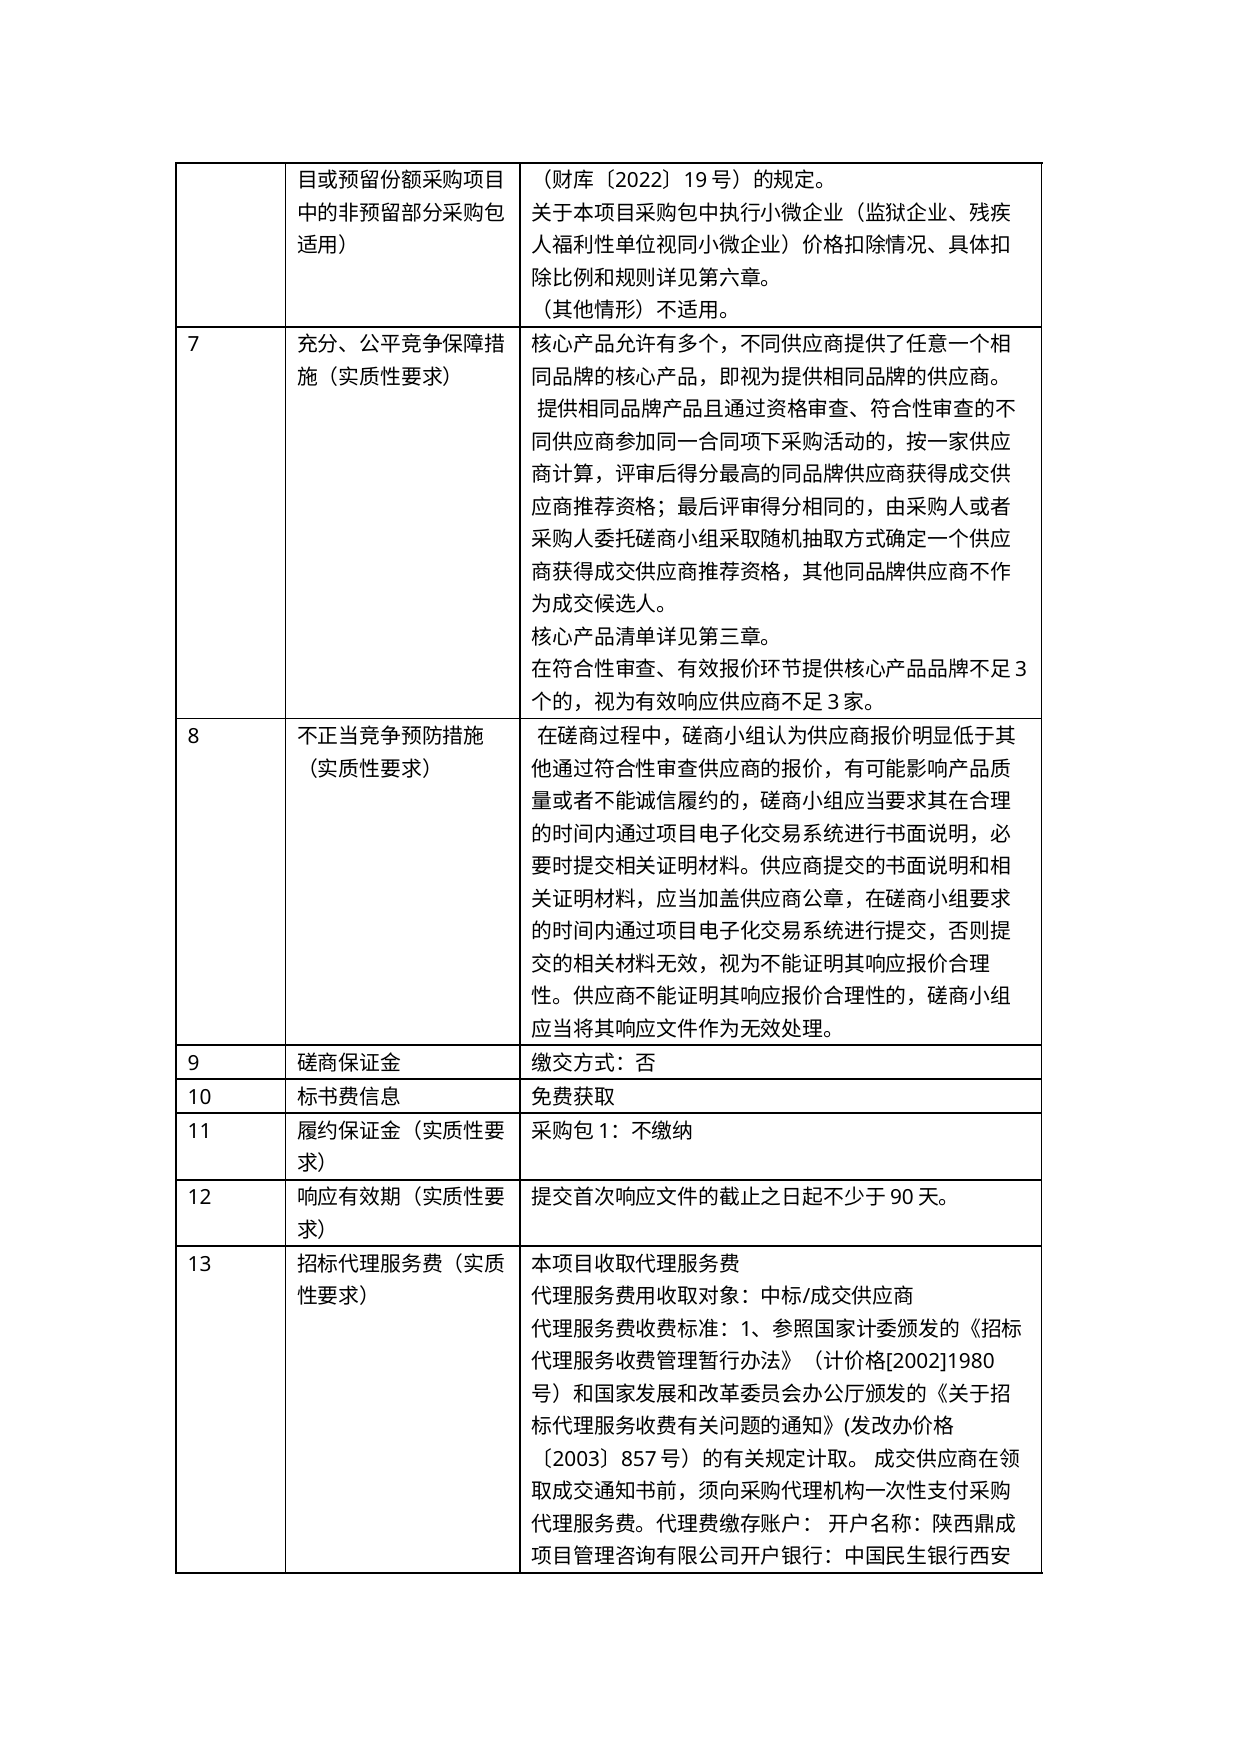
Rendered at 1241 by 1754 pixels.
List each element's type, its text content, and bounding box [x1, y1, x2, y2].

table_cell 提交首次响应文件的截止之日起不少于90天。 [521, 1181, 1041, 1245]
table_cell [521, 164, 1041, 326]
table_cell 标书费信息 [286, 1080, 519, 1112]
table_cell 招标代理服务费（实质性要求） [286, 1247, 519, 1572]
table_cell 10 [177, 1080, 285, 1112]
table_cell 11 [177, 1114, 285, 1179]
table_cell 履约保证金（实质性要求） [286, 1114, 519, 1179]
table_cell 缴交方式：否 [521, 1046, 1041, 1078]
table_cell 采购包1：不缴纳 [521, 1114, 1041, 1179]
table_cell 在磋商过程中，磋商小组认为供应商报价明显低于其他通过符合性审查供应商的报价，有可能影响产品质量或者不能诚信履约的，磋商小组应当要求其在合理的时间内通过项目电子化交易系统进行书面说明，必要时提交相关证明材料。供应商提交的书面说明和相关证明材料，应当加盖供应商公章，在磋商小组要求的时间内通过项目电子化交易系统进行提交，否则提交的相关材料无效，视为不能证明其响应报价合理性。供应商不能证明其响应报价合理性的，磋商小组应当将其响应文件作为无效处理。 [521, 719, 1041, 1044]
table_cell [521, 1247, 1041, 1572]
table_cell 磋商保证金 [286, 1046, 519, 1078]
table_cell 8 [177, 719, 285, 1044]
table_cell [286, 164, 519, 326]
table_cell 7 [177, 328, 285, 718]
table_cell 不正当竞争预防措施（实质性要求） [286, 719, 519, 1044]
table_cell 充分、公平竞争保障措施（实质性要求） [286, 328, 519, 718]
table_cell 响应有效期（实质性要求） [286, 1181, 519, 1245]
table_cell 核心产品允许有多个，不同供应商提供了任意一个相同品牌的核心产品，即视为提供相同品牌的供应商。 提供相同品牌产品且通过资格审查、符合性审查的不同供应商参加同一合同项下采购活动的，按一家供应商计算，评审后得分最高的同品牌供应商获得成交供应商推荐资格；最后评审得分相同的，由采购人或者采购人委托磋商小组采取随机抽取方式确定一个供应商获得成交供应商推荐资格，其他同品牌供应商不作为成交候选人。 核心产品清单详见第三章。 在符合性审查、有效报价环节提供核心产品品牌不足3个的，视为有效响应供应商不足3家。 [521, 328, 1041, 718]
table_cell 免费获取 [521, 1080, 1041, 1112]
table_cell 12 [177, 1181, 285, 1245]
table_cell 9 [177, 1046, 285, 1078]
table_cell 13 [177, 1247, 285, 1572]
table_cell 6 [177, 164, 285, 326]
